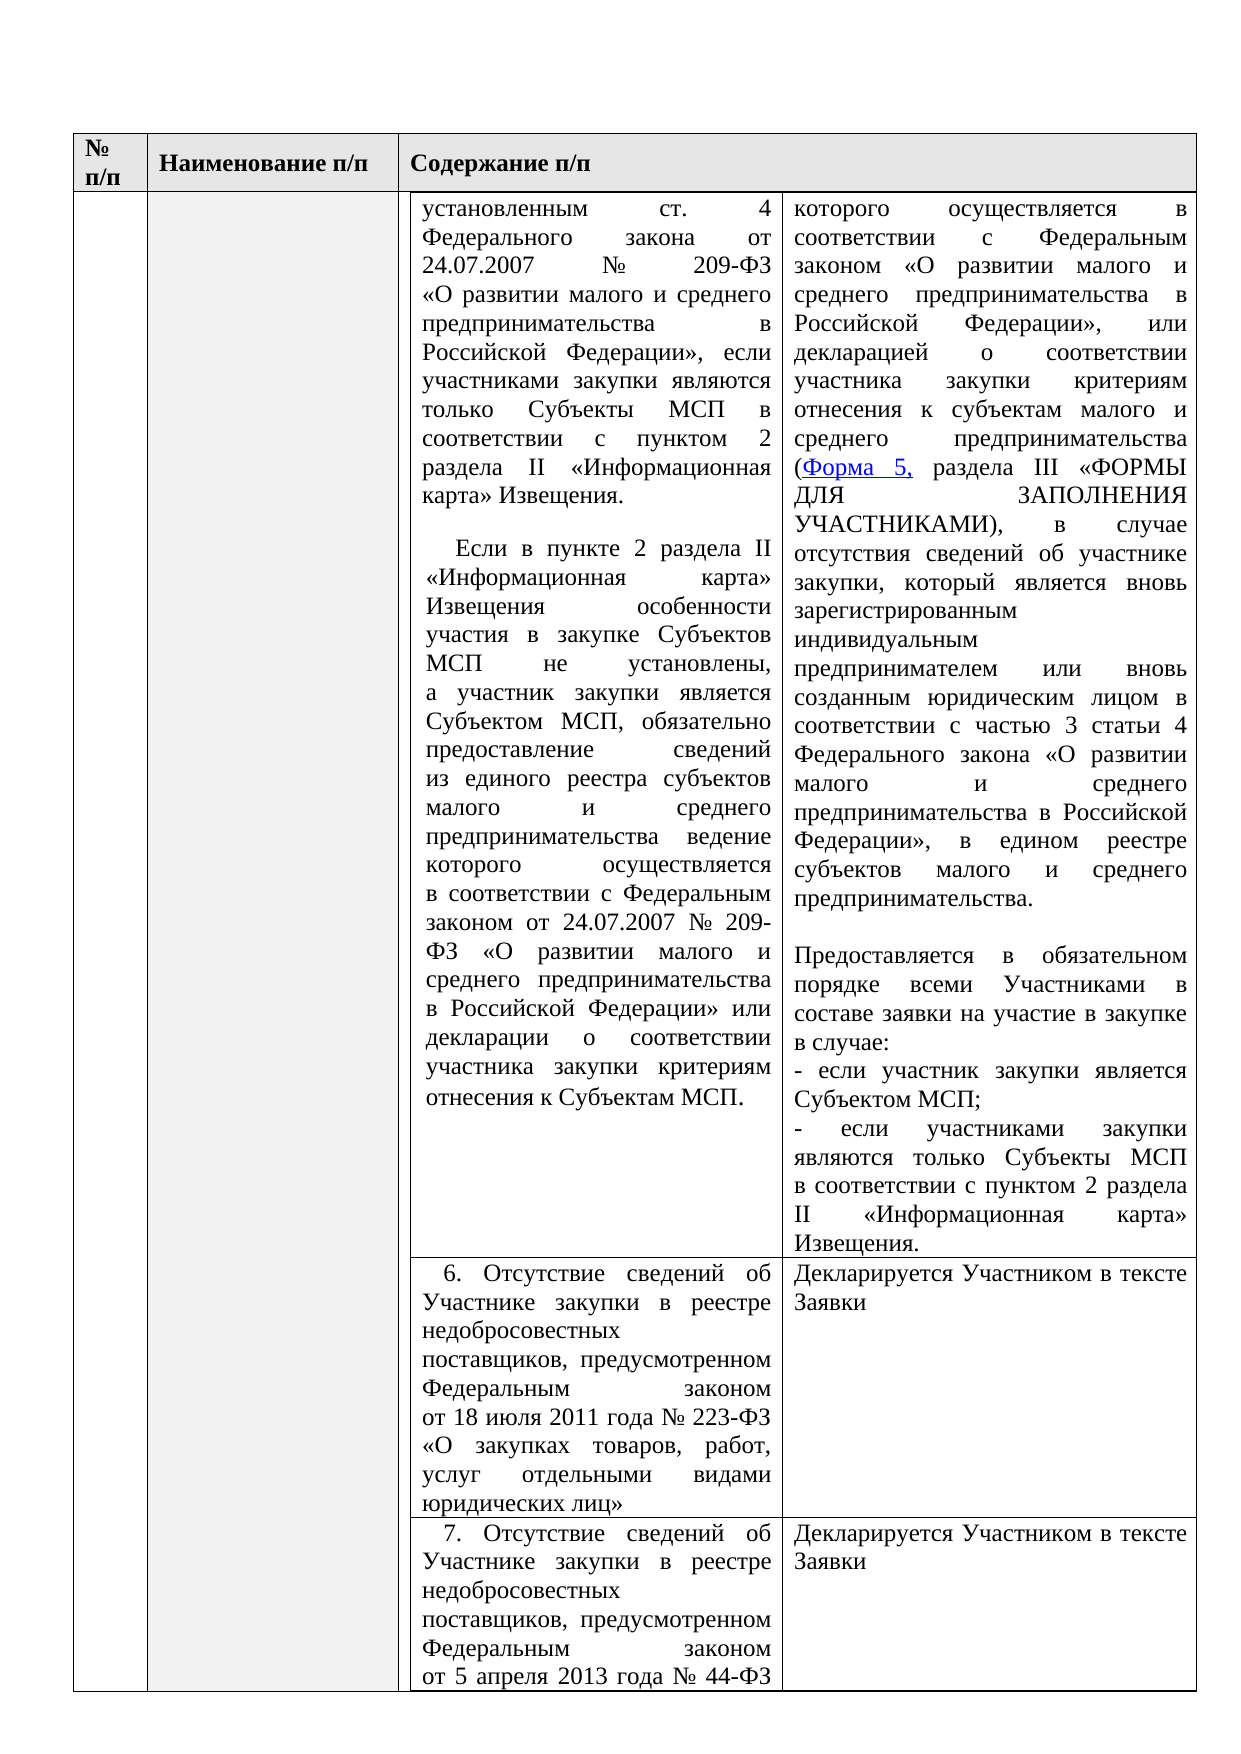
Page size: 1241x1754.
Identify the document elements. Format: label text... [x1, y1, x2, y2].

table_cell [399, 192, 410, 1691]
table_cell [411, 1518, 782, 1690]
table_header Содержание п/п [399, 134, 1196, 191]
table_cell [411, 193, 782, 1257]
table_cell [74, 192, 147, 1691]
table_header Наименование п/п [148, 134, 398, 191]
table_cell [783, 193, 1196, 1257]
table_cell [148, 192, 398, 1691]
table_header № п/п [74, 134, 147, 191]
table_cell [783, 1518, 1196, 1690]
